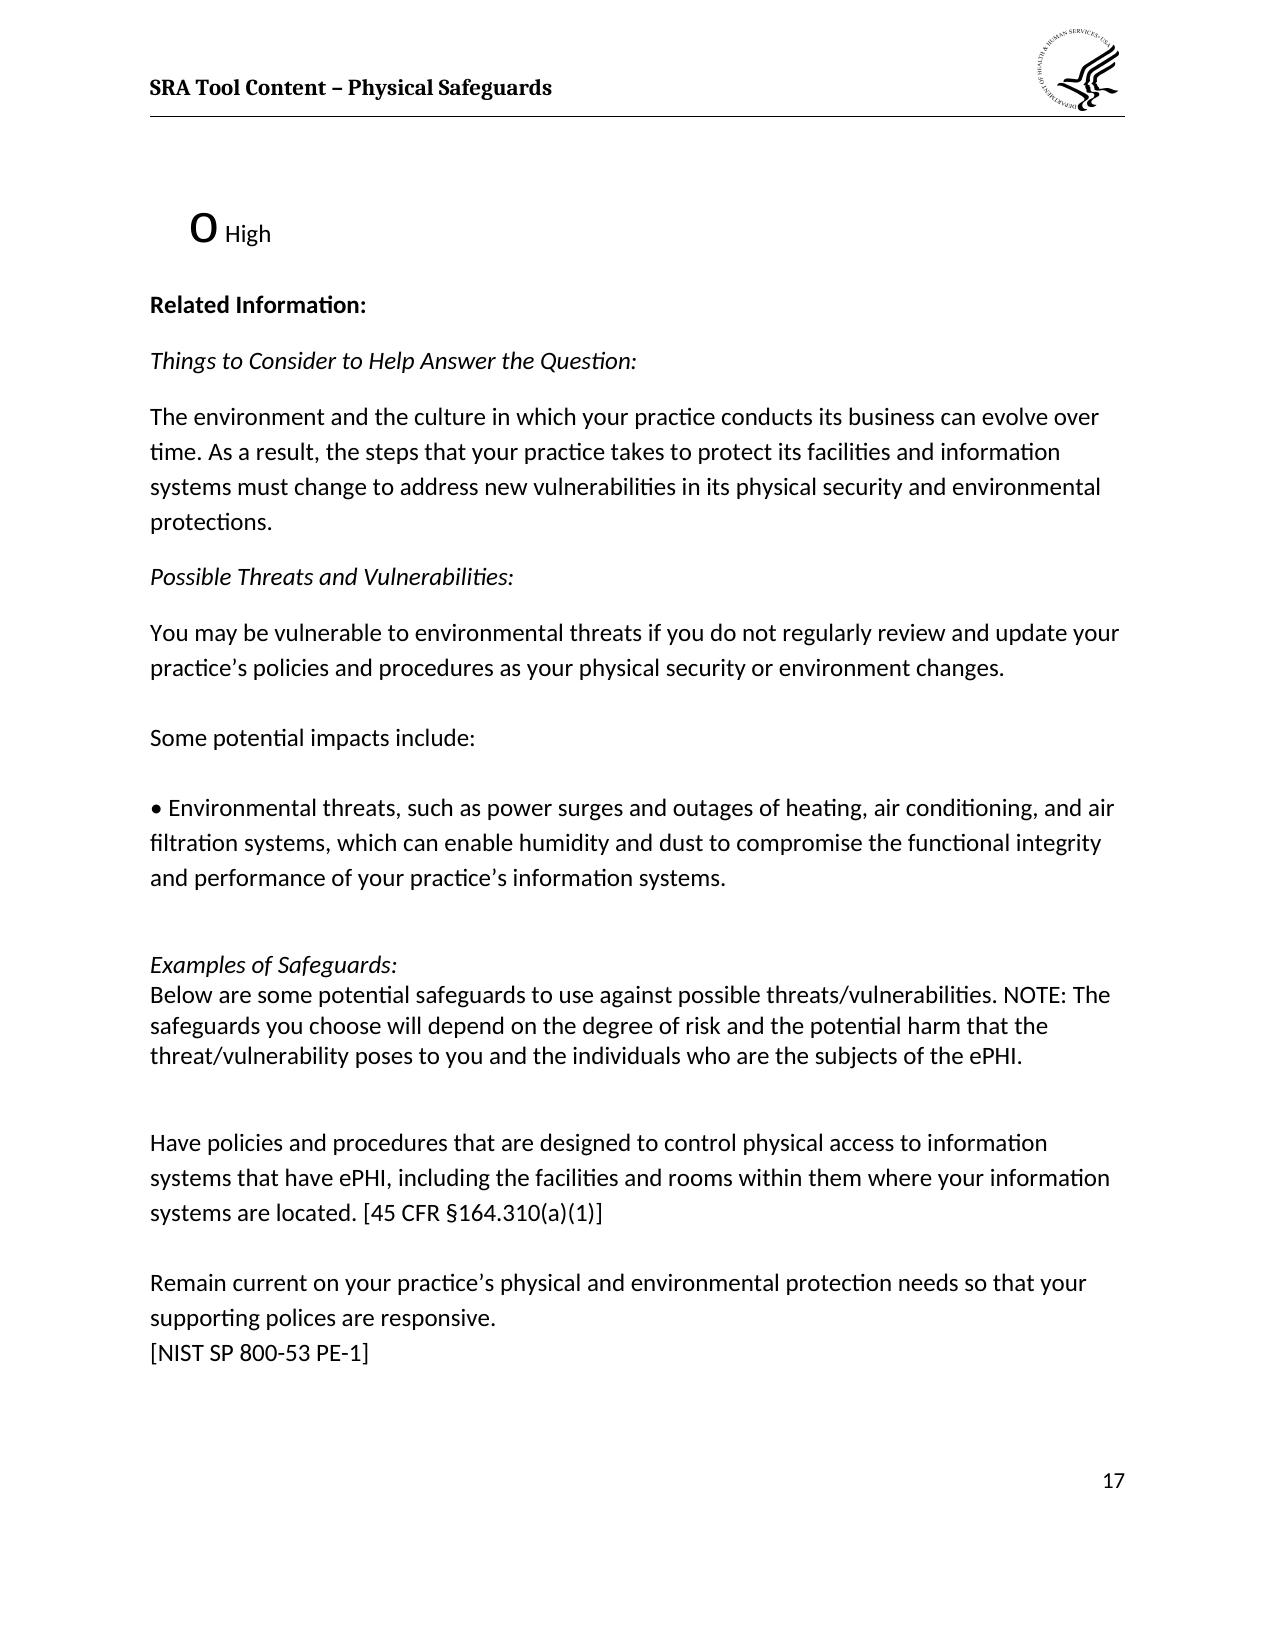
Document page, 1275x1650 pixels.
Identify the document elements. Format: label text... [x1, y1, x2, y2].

text Examples of Safeguards: [150, 949, 1125, 979]
list High [187, 198, 1125, 259]
text The environment and the culture in which your practice conducts its business can evolve over time. As a result, the steps that your practice takes to protect its facilities and information systems must change to address new vulnerabilities in its physical security and environmental protections. [150, 401, 1125, 536]
picture [1037, 29, 1119, 111]
text Related Information: [150, 289, 1125, 319]
text Below are some potential safeguards to use against possible threats/vulnerabilities. NOTE: The safeguards you choose will depend on the degree of risk and the potential harm that the threat/vulnerability poses to you and the individuals who are the subjects of the ePHI. [150, 979, 1125, 1071]
text Possible Threats and Vulnerabilities: [150, 562, 1125, 592]
text Have policies and procedures that are designed to control physical access to information systems that have ePHI, including the facilities and rooms within them where your information systems are located. [45 CFR §164.310(a)(1)] Remain current on your practice’s physical and environmental protection needs so that your supporting polices are responsive. [NIST SP 800-53 PE-1] [150, 1127, 1125, 1367]
text You may be vulnerable to environmental threats if you do not regularly review and update your practice’s policies and procedures as your physical security or environment changes. Some potential impacts include: • Environmental threats, such as power surges and outages of heating, air conditioning, and air filtration systems, which can enable humidity and dust to compromise the functional integrity and performance of your practice’s information systems. [150, 617, 1125, 893]
text Things to Consider to Help Answer the Question: [150, 345, 1125, 375]
